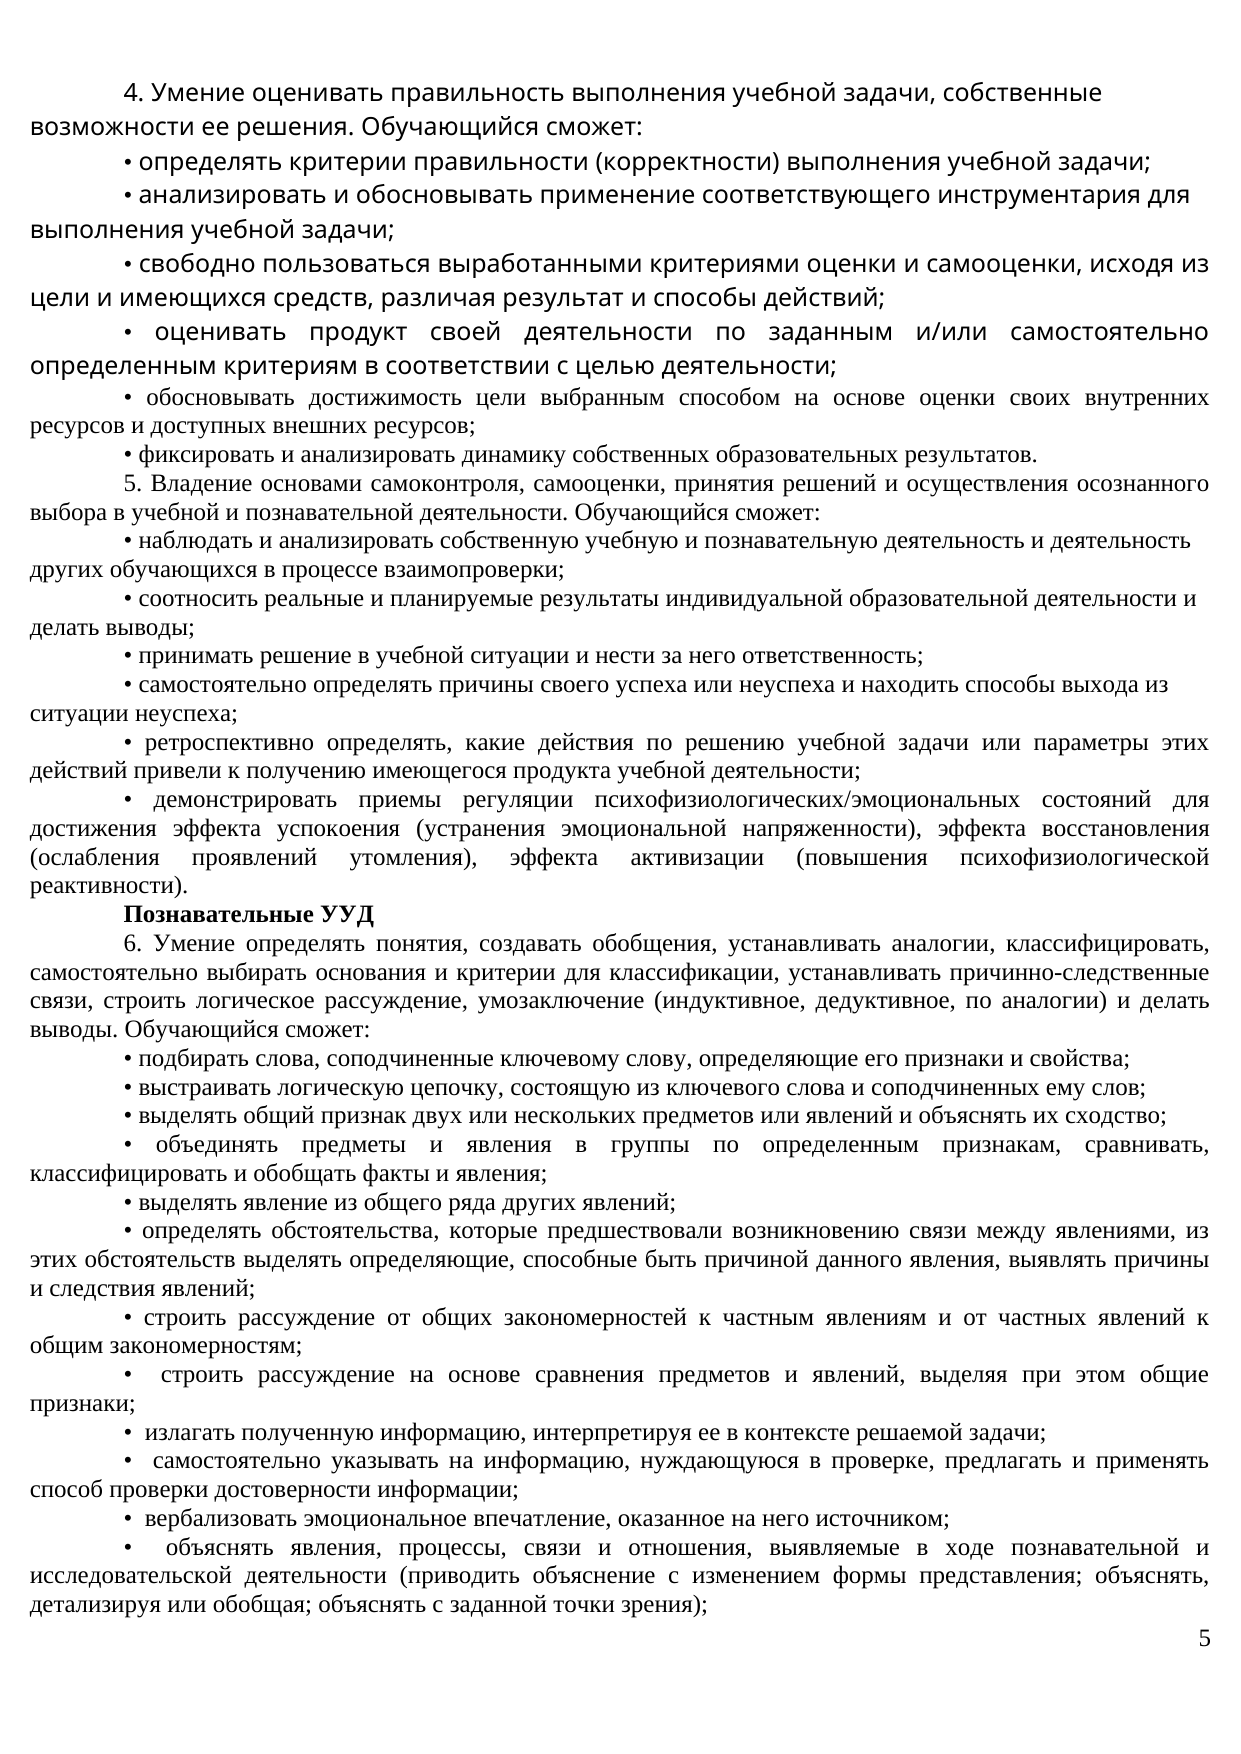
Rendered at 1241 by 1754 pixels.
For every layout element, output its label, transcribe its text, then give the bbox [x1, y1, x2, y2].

text • соотносить реальные и планируемые результаты индивидуальной образовательной деятельности и делать выводы; [29, 583, 1211, 640]
text • наблюдать и анализировать собственную учебную и познавательную деятельность и деятельность других обучающихся в процессе взаимопроверки; [29, 525, 1211, 583]
text • оценивать продукт своей деятельности по заданным и/или самостоятельно определенным критериям в соответствии с целью деятельности; [29, 313, 1211, 382]
text • строить рассуждение от общих закономерностей к частным явлениям и от частных явлений к общим закономерностям; [29, 1302, 1211, 1359]
text • определять критерии правильности (корректности) выполнения учебной задачи; [29, 143, 1211, 177]
text • вербализовать эмоциональное впечатление, оказанное на него источником; [29, 1503, 1211, 1532]
text • обосновывать достижимость цели выбранным способом на основе оценки своих внутренних ресурсов и доступных внешних ресурсов; [29, 382, 1211, 439]
text • выделять общий признак двух или нескольких предметов или явлений и объяснять их сходство; [29, 1100, 1211, 1129]
text • фиксировать и анализировать динамику собственных образовательных результатов. [29, 439, 1211, 468]
text • объединять предметы и явления в группы по определенным признакам, сравнивать, классифицировать и обобщать факты и явления; [29, 1129, 1211, 1187]
text • демонстрировать приемы регуляции психофизиологических/эмоциональных состояний для достижения эффекта успокоения (устранения эмоциональной напряженности), эффекта восстановления (ослабления проявлений утомления), эффекта активизации (повышения психофизиологической реактивности). [29, 784, 1211, 899]
text • излагать полученную информацию, интерпретируя ее в контексте решаемой задачи; [29, 1417, 1211, 1445]
text • объяснять явления, процессы, связи и отношения, выявляемые в ходе познавательной и исследовательской деятельности (приводить объяснение с изменением формы представления; объяснять, детализируя или обобщая; объяснять с заданной точки зрения); [29, 1532, 1211, 1618]
text 5. Владение основами самоконтроля, самооценки, принятия решений и осуществления осознанного выбора в учебной и познавательной деятельности. Обучающийся сможет: [29, 468, 1211, 525]
text • ретроспективно определять, какие действия по решению учебной задачи или параметры этих действий привели к получению имеющегося продукта учебной деятельности; [29, 727, 1211, 784]
text • выстраивать логическую цепочку, состоящую из ключевого слова и соподчиненных ему слов; [29, 1072, 1211, 1100]
text • выделять явление из общего ряда других явлений; [29, 1187, 1211, 1215]
text • подбирать слова, соподчиненные ключевому слову, определяющие его признаки и свойства; [29, 1043, 1211, 1072]
text • принимать решение в учебной ситуации и нести за него ответственность; [29, 640, 1211, 669]
text • самостоятельно определять причины своего успеха или неуспеха и находить способы выхода из ситуации неуспеха; [29, 669, 1211, 727]
text 6. Умение определять понятия, создавать обобщения, устанавливать аналогии, классифицировать, самостоятельно выбирать основания и критерии для классификации, устанавливать причинно-следственные связи, строить логическое рассуждение, умозаключение (индуктивное, дедуктивное, по аналогии) и делать выводы. Обучающийся сможет: [29, 928, 1211, 1043]
text • свободно пользоваться выработанными критериями оценки и самооценки, исходя из цели и имеющихся средств, различая результат и способы действий; [29, 245, 1211, 313]
text • определять обстоятельства, которые предшествовали возникновению связи между явлениями, из этих обстоятельств выделять определяющие, способные быть причиной данного явления, выявлять причины и следствия явлений; [29, 1215, 1211, 1302]
text 4. Умение оценивать правильность выполнения учебной задачи, собственные возможности ее решения. Обучающийся сможет: [29, 75, 1211, 143]
text • самостоятельно указывать на информацию, нуждающуюся в проверке, предлагать и применять способ проверки достоверности информации; [29, 1445, 1211, 1503]
text Познавательные УУД [29, 899, 1211, 928]
text • строить рассуждение на основе сравнения предметов и явлений, выделяя при этом общие признаки; [29, 1359, 1211, 1417]
text • анализировать и обосновывать применение соответствующего инструментария для выполнения учебной задачи; [29, 177, 1211, 245]
